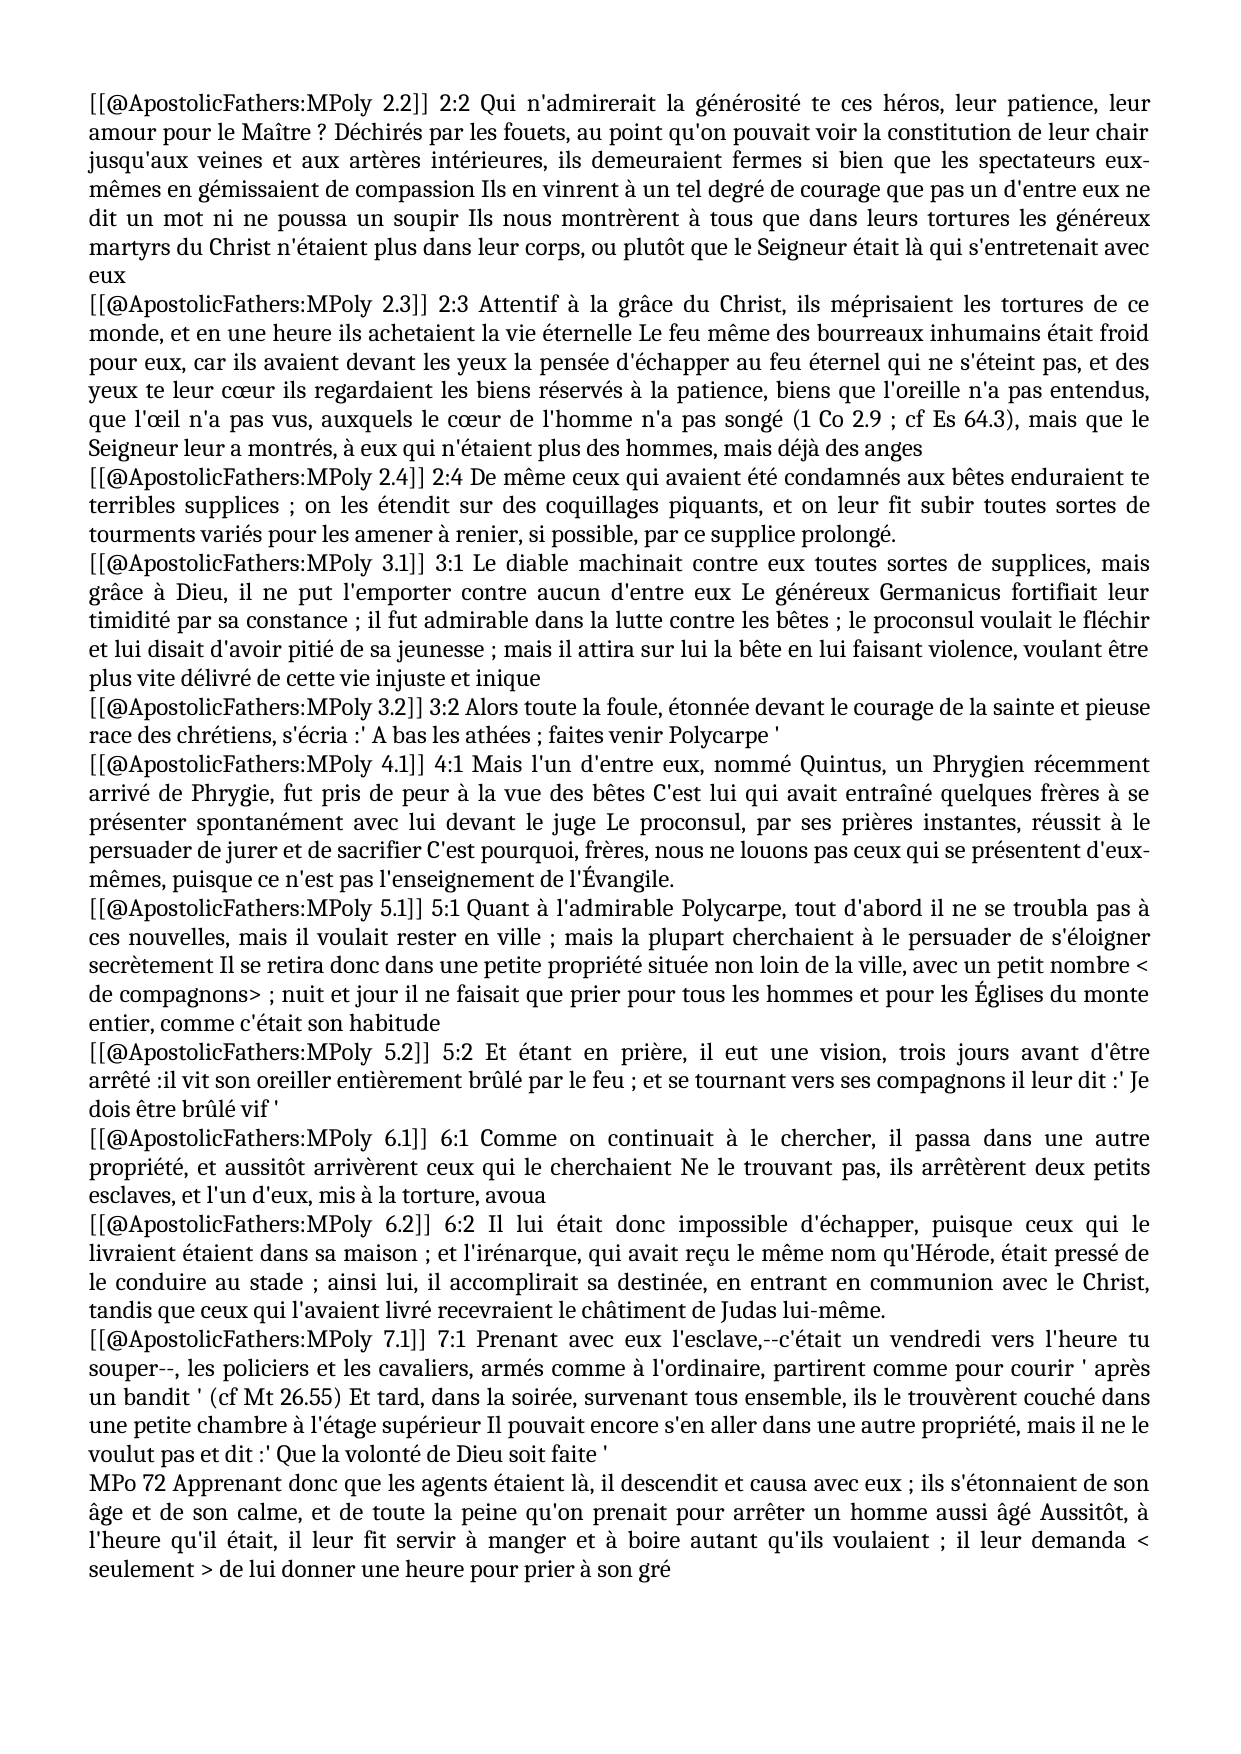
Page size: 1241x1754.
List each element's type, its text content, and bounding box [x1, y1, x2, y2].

text [[@ApostolicFathers:MPoly 2.2]] 2:2 Qui n'admirerait la générosité te ces héros, leur patience, leur amour pour le Maître ? Déchirés par les fouets, au point qu'on pouvait voir la constitution de leur chair jusqu'aux veines et aux artères intérieures, ils demeuraient fermes si bien que les spectateurs eux-mêmes en gémissaient de compassion Ils en vinrent à un tel degré de courage que pas un d'entre eux ne dit un mot ni ne poussa un soupir Ils nous montrèrent à tous que dans leurs tortures les généreux martyrs du Christ n'étaient plus dans leur corps, ou plutôt que le Seigneur était là qui s'entretenait avec eux [89, 89, 1152, 290]
text [[@ApostolicFathers:MPoly 5.1]] 5:1 Quant à l'admirable Polycarpe, tout d'abord il ne se troubla pas à ces nouvelles, mais il voulait rester en ville ; mais la plupart cherchaient à le persuader de s'éloigner secrètement Il se retira donc dans une petite propriété située non loin de la ville, avec un petit nombre < de compagnons> ; nuit et jour il ne faisait que prier pour tous les hommes et pour les Églises du monte entier, comme c'était son habitude [89, 894, 1152, 1037]
text [[@ApostolicFathers:MPoly 5.2]] 5:2 Et étant en prière, il eut une vision, trois jours avant d'être arrêté :il vit son oreiller entièrement brûlé par le feu ; et se tournant vers ses compagnons il leur dit :' Je dois être brûlé vif ' [89, 1037, 1152, 1124]
text [[@ApostolicFathers:MPoly 2.3]] 2:3 Attentif à la grâce du Christ, ils méprisaient les tortures de ce monde, et en une heure ils achetaient la vie éternelle Le feu même des bourreaux inhumains était froid pour eux, car ils avaient devant les yeux la pensée d'échapper au feu éternel qui ne s'éteint pas, et des yeux te leur cœur ils regardaient les biens réservés à la patience, biens que l'oreille n'a pas entendus, que l'œil n'a pas vus, auxquels le cœur de l'homme n'a pas songé (1 Co 2.9 ; cf Es 64.3), mais que le Seigneur leur a montrés, à eux qui n'étaient plus des hommes, mais déjà des anges [89, 290, 1152, 462]
text [[@ApostolicFathers:MPoly 7.1]] 7:1 Prenant avec eux l'esclave,--c'était un vendredi vers l'heure tu souper--, les policiers et les cavaliers, armés comme à l'ordinaire, partirent comme pour courir ' après un bandit ' (cf Mt 26.55) Et tard, dans la soirée, survenant tous ensemble, ils le trouvèrent couché dans une petite chambre à l'étage supérieur Il pouvait encore s'en aller dans une autre propriété, mais il ne le voulut pas et dit :' Que la volonté de Dieu soit faite ' [89, 1325, 1152, 1469]
text [[@ApostolicFathers:MPoly 6.1]] 6:1 Comme on continuait à le chercher, il passa dans une autre propriété, et aussitôt arrivèrent ceux qui le cherchaient Ne le trouvant pas, ils arrêtèrent deux petits esclaves, et l'un d'eux, mis à la torture, avoua [89, 1124, 1152, 1210]
text [[@ApostolicFathers:MPoly 6.2]] 6:2 Il lui était donc impossible d'échapper, puisque ceux qui le livraient étaient dans sa maison ; et l'irénarque, qui avait reçu le même nom qu'Hérode, était pressé de le conduire au stade ; ainsi lui, il accomplirait sa destinée, en entrant en communion avec le Christ, tandis que ceux qui l'avaient livré recevraient le châtiment de Judas lui-même. [89, 1210, 1152, 1325]
text [[@ApostolicFathers:MPoly 2.4]] 2:4 De même ceux qui avaient été condamnés aux bêtes enduraient te terribles supplices ; on les étendit sur des coquillages piquants, et on leur fit subir toutes sortes de tourments variés pour les amener à renier, si possible, par ce supplice prolongé. [89, 462, 1152, 549]
text [[@ApostolicFathers:MPoly 3.1]] 3:1 Le diable machinait contre eux toutes sortes de supplices, mais grâce à Dieu, il ne put l'emporter contre aucun d'entre eux Le généreux Germanicus fortifiait leur timidité par sa constance ; il fut admirable dans la lutte contre les bêtes ; le proconsul voulait le fléchir et lui disait d'avoir pitié de sa jeunesse ; mais il attira sur lui la bête en lui faisant violence, voulant être plus vite délivré de cette vie injuste et inique [89, 549, 1152, 692]
text MPo 72 Apprenant donc que les agents étaient là, il descendit et causa avec eux ; ils s'étonnaient de son âge et de son calme, et de toute la peine qu'on prenait pour arrêter un homme aussi âgé Aussitôt, à l'heure qu'il était, il leur fit servir à manger et à boire autant qu'ils voulaient ; il leur demanda < seulement > de lui donner une heure pour prier à son gré [89, 1469, 1152, 1584]
text [[@ApostolicFathers:MPoly 4.1]] 4:1 Mais l'un d'entre eux, nommé Quintus, un Phrygien récemment arrivé de Phrygie, fut pris de peur à la vue des bêtes C'est lui qui avait entraîné quelques frères à se présenter spontanément avec lui devant le juge Le proconsul, par ses prières instantes, réussit à le persuader de jurer et de sacrifier C'est pourquoi, frères, nous ne louons pas ceux qui se présentent d'eux-mêmes, puisque ce n'est pas l'enseignement de l'Évangile. [89, 750, 1152, 894]
text [[@ApostolicFathers:MPoly 3.2]] 3:2 Alors toute la foule, étonnée devant le courage de la sainte et pieuse race des chrétiens, s'écria :' A bas les athées ; faites venir Polycarpe ' [89, 692, 1152, 750]
